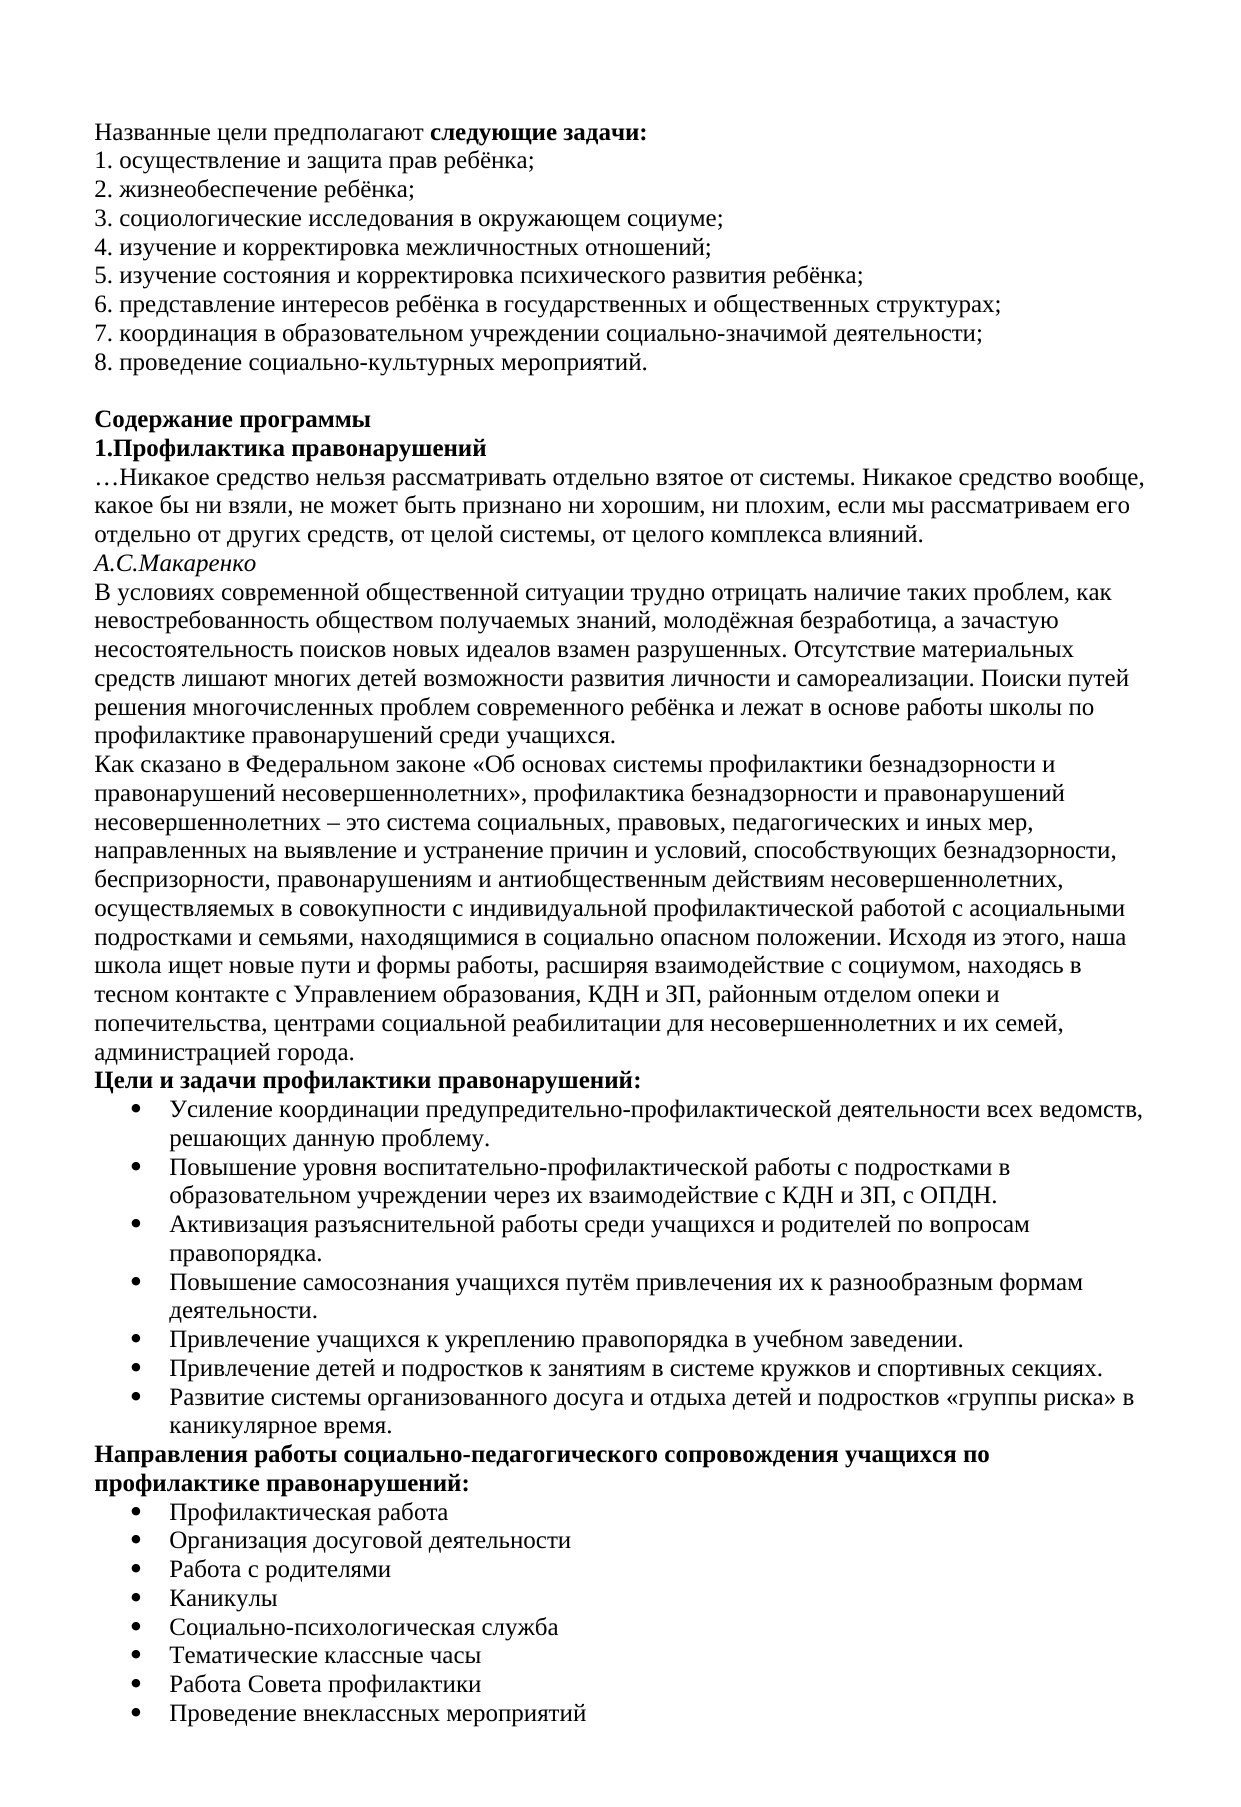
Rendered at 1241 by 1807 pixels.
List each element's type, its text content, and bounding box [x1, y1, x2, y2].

text А.С.Макаренко [94, 548, 1146, 577]
text Названные цели предполагают следующие задачи: [94, 117, 1146, 145]
list Привлечение учащихся к укреплению правопорядка в учебном заведении. [132, 1324, 1146, 1353]
list Повышение самосознания учащихся путём привлечения их к разнообразным формам деятельности. [132, 1267, 1146, 1324]
text Цели и задачи профилактики правонарушений: [94, 1065, 1146, 1094]
text Содержание программы [94, 404, 1146, 433]
list Работа с родителями [132, 1554, 1146, 1583]
list Активизация разъяснительной работы среди учащихся и родителей по вопросам правопорядка. [132, 1209, 1146, 1267]
list Привлечение детей и подростков к занятиям в системе кружков и спортивных секциях. [132, 1353, 1146, 1382]
text 1. осуществление и защита прав ребёнка; [94, 145, 1146, 174]
text 3. социологические исследования в окружающем социуме; [94, 203, 1146, 232]
list Усиление координации предупредительно-профилактической деятельности всех ведомств, решающих данную проблему. [132, 1094, 1146, 1152]
list Организация досуговой деятельности [132, 1525, 1146, 1554]
text Направления работы социально-педагогического сопровождения учащихся по профилактике правонарушений: [94, 1439, 1146, 1497]
list Развитие системы организованного досуга и отдыха детей и подростков «группы риска» в каникулярное время. [132, 1382, 1146, 1439]
text Как сказано в Федеральном законе «Об основах системы профилактики безнадзорности и правонарушений несовершеннолетних», профилактика безнадзорности и правонарушений несовершеннолетних – это система социальных, правовых, педагогических и иных мер, направленных на выявление и устранение причин и условий, способствующих безнадзорности, беспризорности, правонарушениям и антиобщественным действиям несовершеннолетних, осуществляемых в совокупности с индивидуальной профилактической работой с асоциальными подростками и семьями, находящимися в социально опасном положении. Исходя из этого, наша школа ищет новые пути и формы работы, расширяя взаимодействие с социумом, находясь в тесном контакте с Управлением образования, КДН и ЗП, районным отделом опеки и попечительства, центрами социальной реабилитации для несовершеннолетних и их семей, администрацией города. [94, 749, 1146, 1065]
list Социально-психологическая служба [132, 1612, 1146, 1640]
text В условиях современной общественной ситуации трудно отрицать наличие таких проблем, как невостребованность обществом получаемых знаний, молодёжная безработица, а зачастую несостоятельность поисков новых идеалов взамен разрушенных. Отсутствие материальных средств лишают многих детей возможности развития личности и самореализации. Поиски путей решения многочисленных проблем современного ребёнка и лежат в основе работы школы по профилактике правонарушений среди учащихся. [94, 577, 1146, 749]
list Повышение уровня воспитательно-профилактической работы с подростками в образовательном учреждении через их взаимодействие с КДН и ЗП, с ОПДН. [132, 1152, 1146, 1209]
text 8. проведение социально-культурных мероприятий. [94, 347, 1146, 375]
text 1.Профилактика правонарушений [94, 433, 1146, 462]
list Проведение внеклассных мероприятий [132, 1698, 1146, 1727]
text 6. представление интересов ребёнка в государственных и общественных структурах; [94, 289, 1146, 318]
text 2. жизнеобеспечение ребёнка; [94, 174, 1146, 203]
text …Никакое средство нельзя рассматривать отдельно взятое от системы. Никакое средство вообще, какое бы ни взяли, не может быть признано ни хорошим, ни плохим, если мы рассматриваем его отдельно от других средств, от целой системы, от целого комплекса влияний. [94, 462, 1146, 548]
list Профилактическая работа [132, 1497, 1146, 1525]
list Тематические классные часы [132, 1640, 1146, 1669]
text 4. изучение и корректировка межличностных отношений; [94, 232, 1146, 260]
list Работа Совета профилактики [132, 1669, 1146, 1698]
text 7. координация в образовательном учреждении социально-значимой деятельности; [94, 318, 1146, 347]
text 5. изучение состояния и корректировка психического развития ребёнка; [94, 260, 1146, 289]
list Каникулы [132, 1583, 1146, 1612]
